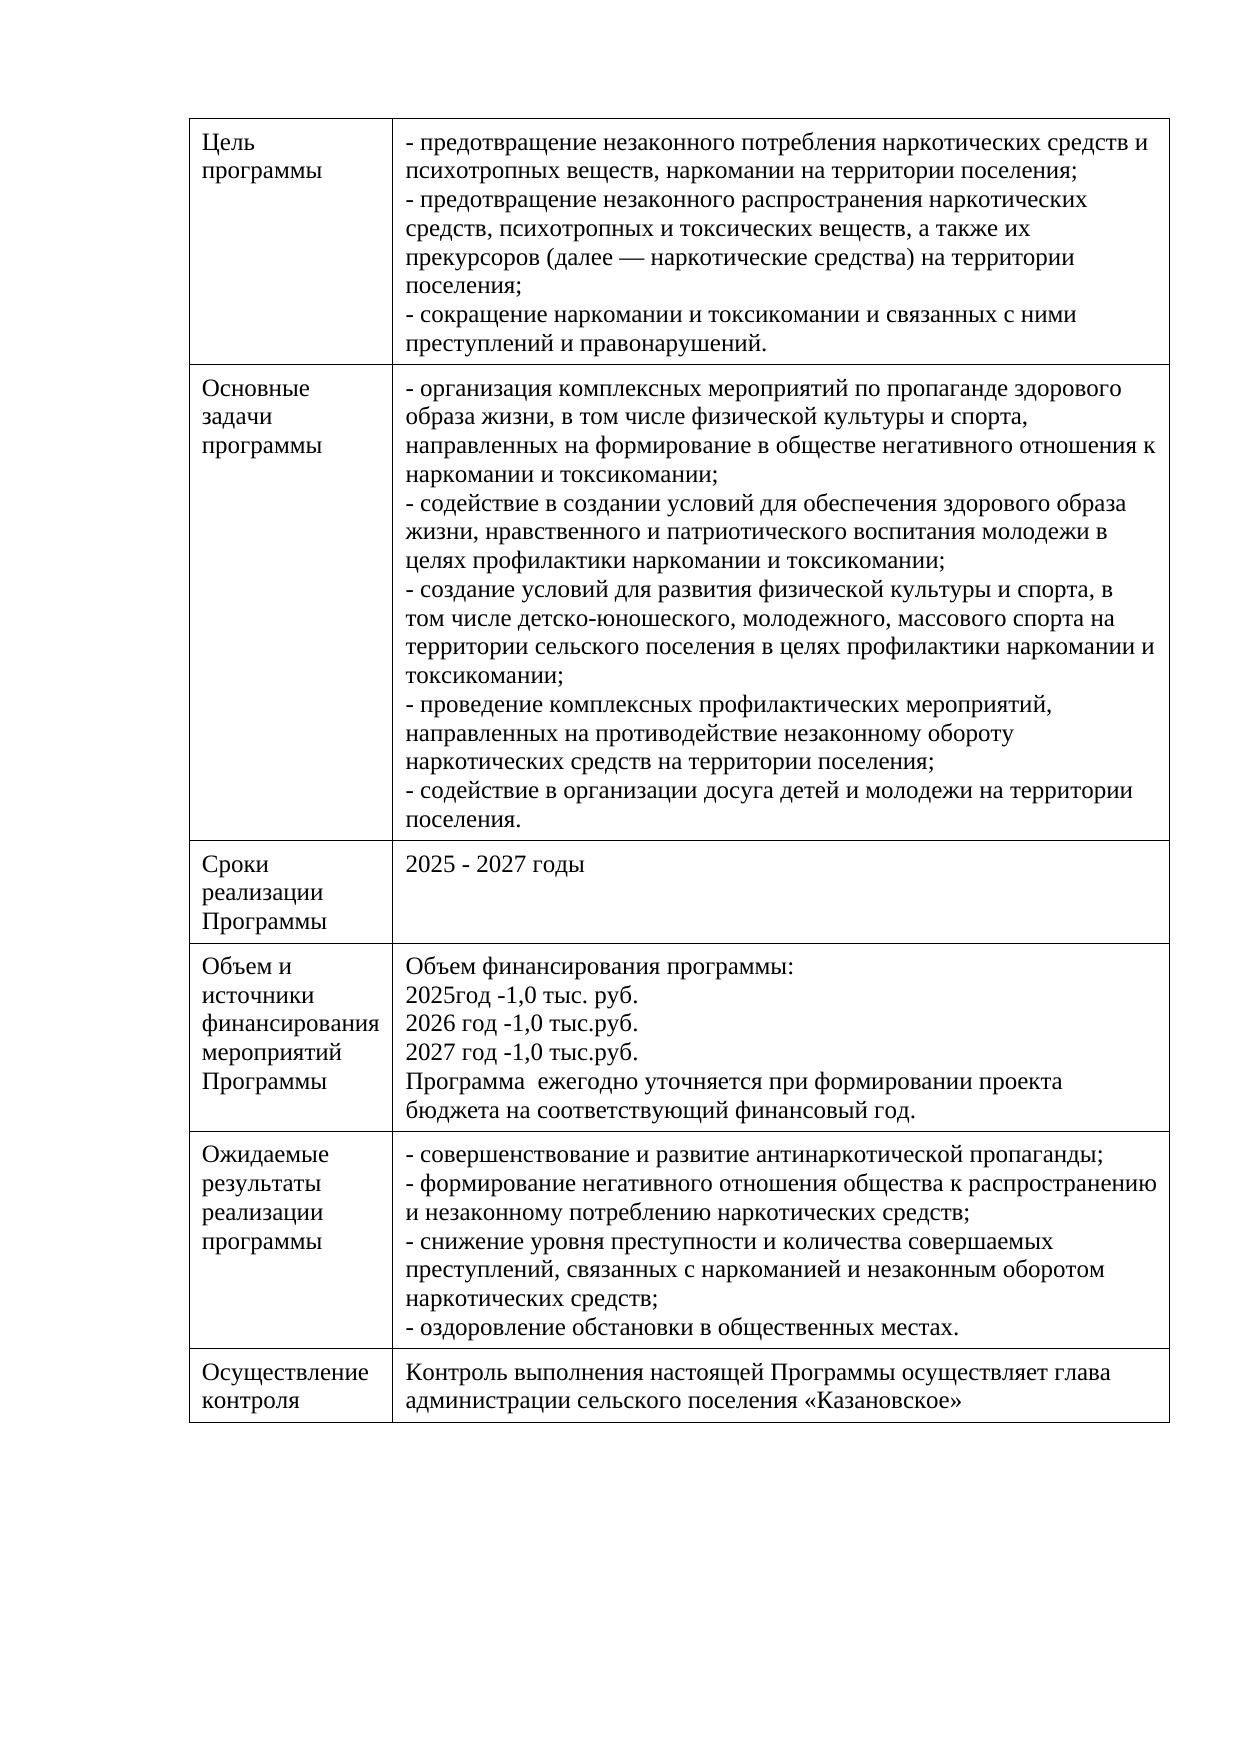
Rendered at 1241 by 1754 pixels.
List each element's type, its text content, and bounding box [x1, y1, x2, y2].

table_cell Объем и источники финансирования мероприятий Программы [190, 944, 392, 1131]
table_cell Цель программы [190, 119, 392, 364]
table_cell Контроль выполнения настоящей Программы осуществляет глава администрации сельского поселения «Казановское» [393, 1349, 1169, 1422]
table_cell - предотвращение незаконного потребления наркотических средств и психотропных веществ, наркомании на территории поселения; - предотвращение незаконного распространения наркотических средств, психотропных и токсических веществ, а также их прекурсоров (далее — наркотические средства) на территории поселения; - сокращение наркомании и токсикомании и связанных с ними преступлений и правонарушений. [393, 119, 1169, 364]
table_cell - организация комплексных мероприятий по пропаганде здорового образа жизни, в том числе физической культуры и спорта, направленных на формирование в обществе негативного отношения к наркомании и токсикомании; - содействие в создании условий для обеспечения здорового образа жизни, нравственного и патриотического воспитания молодежи в целях профилактики наркомании и токсикомании; - создание условий для развития физической культуры и спорта, в том числе детско-юношеского, молодежного, массового спорта на территории сельского поселения в целях профилактики наркомании и токсикомании; - проведение комплексных профилактических мероприятий, направленных на противодействие незаконному обороту наркотических средств на территории поселения; - содействие в организации досуга детей и молодежи на территории поселения. [393, 365, 1169, 840]
table_cell Сроки реализации Программы [190, 841, 392, 942]
table_cell Ожидаемые результаты реализации программы [190, 1132, 392, 1348]
table_cell Основные задачи программы [190, 365, 392, 840]
table_cell Осуществление контроля [190, 1349, 392, 1422]
table_cell - совершенствование и развитие антинаркотической пропаганды; - формирование негативного отношения общества к распространению и незаконному потреблению наркотических средств; - снижение уровня преступности и количества совершаемых преступлений, связанных с наркоманией и незаконным оборотом наркотических средств; - оздоровление обстановки в общественных местах. [393, 1132, 1169, 1348]
table_cell 2025 - 2027 годы [393, 841, 1169, 942]
table_cell Объем финансирования программы: 2025год -1,0 тыс. руб. 2026 год -1,0 тыс.руб. 2027 год -1,0 тыс.руб. Программа ежегодно уточняется при формировании проекта бюджета на соответствующий финансовый год. [393, 944, 1169, 1131]
